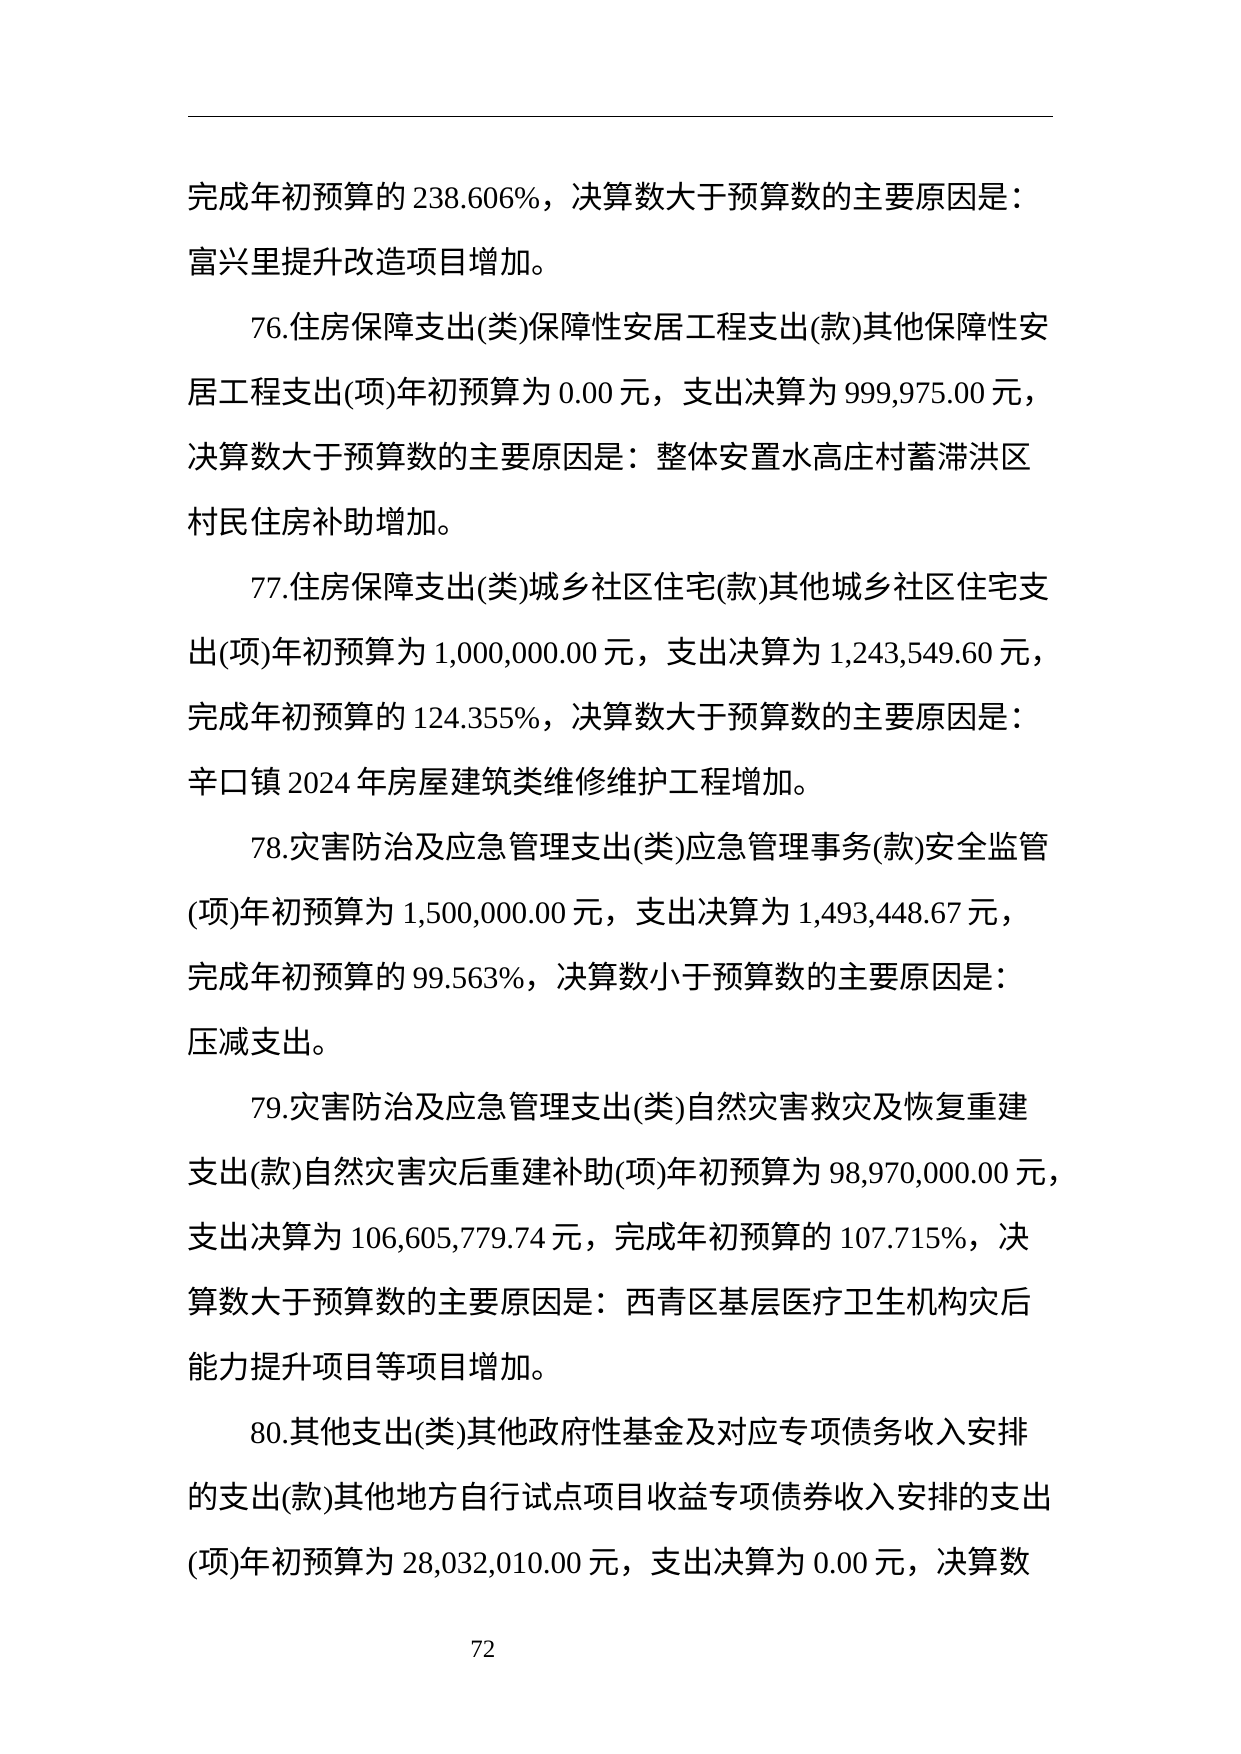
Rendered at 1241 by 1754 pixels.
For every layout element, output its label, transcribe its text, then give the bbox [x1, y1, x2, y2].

text 77.住房保障支出(类)城乡社区住宅(款)其他城乡社区住宅支出(项)年初预算为1,000,000.00元，支出决算为1,243,549.60元，完成年初预算的124.355%，决算数大于预算数的主要原因是：辛口镇2024年房屋建筑类维修维护工程增加。 [187, 552, 1053, 812]
text 79.灾害防治及应急管理支出(类)自然灾害救灾及恢复重建支出(款)自然灾害灾后重建补助(项)年初预算为98,970,000.00元，支出决算为106,605,779.74元，完成年初预算的107.715%，决算数大于预算数的主要原因是：西青区基层医疗卫生机构灾后能力提升项目等项目增加。 [187, 1072, 1053, 1397]
text 76.住房保障支出(类)保障性安居工程支出(款)其他保障性安居工程支出(项)年初预算为0.00元，支出决算为999,975.00元，决算数大于预算数的主要原因是：整体安置水高庄村蓄滞洪区村民住房补助增加。 [187, 292, 1053, 552]
text 78.灾害防治及应急管理支出(类)应急管理事务(款)安全监管(项)年初预算为1,500,000.00元，支出决算为1,493,448.67元，完成年初预算的99.563%，决算数小于预算数的主要原因是：压减支出。 [187, 812, 1053, 1072]
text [187, 1397, 1053, 1592]
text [187, 162, 1053, 292]
